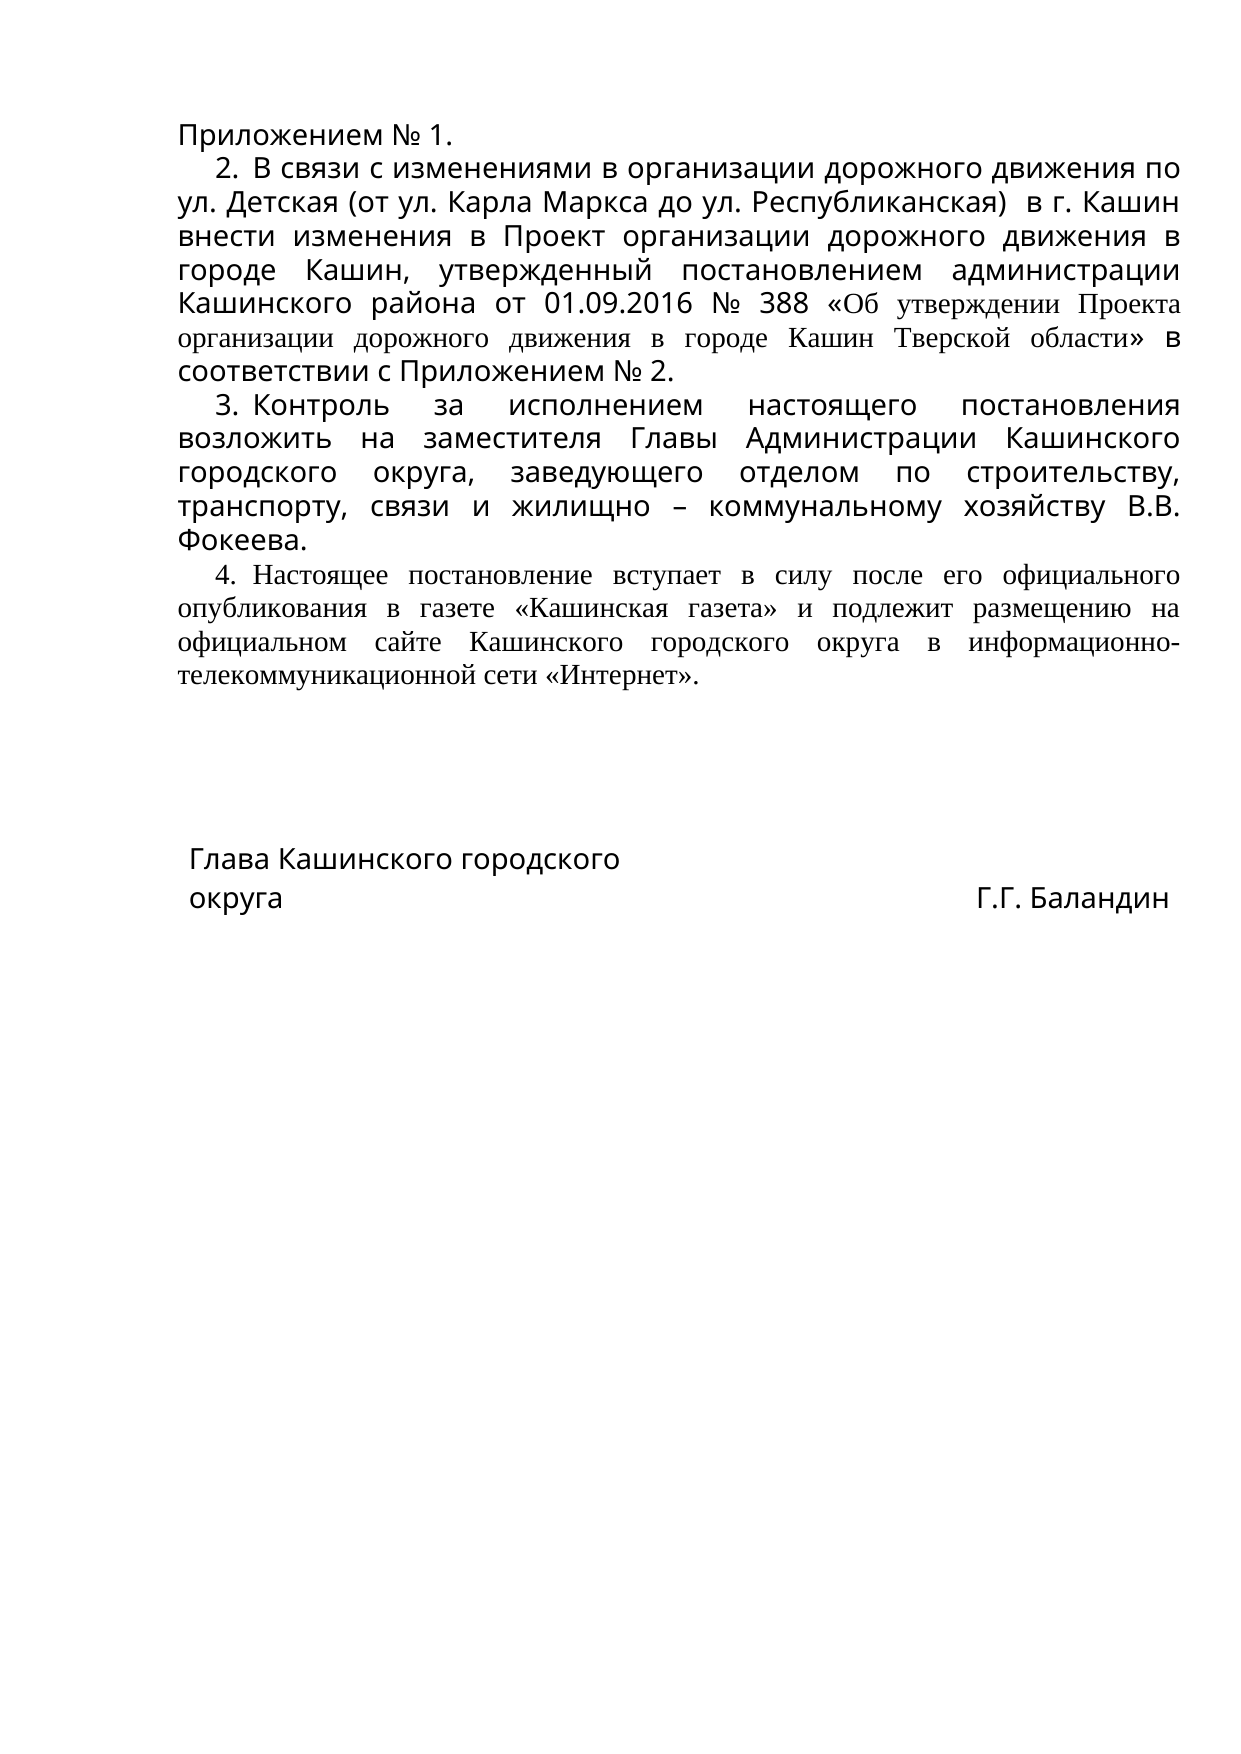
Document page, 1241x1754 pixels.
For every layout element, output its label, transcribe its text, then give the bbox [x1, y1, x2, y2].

list В связи с изменениями в организации дорожного движения по ул. Детская (от ул. Карла Маркса до ул. Республиканская) в г. Кашин внести изменения в Проект организации дорожного движения в городе Кашин, утвержденный постановлением администрации Кашинского района от 01.09.2016 № 388 «Об утверждении Проекта организации дорожного движения в городе Кашин Тверской области» в соответствии с Приложением № 2. [177, 152, 1181, 388]
list Настоящее постановление вступает в силу после его официального опубликования в газете «Кашинская газета» и подлежит размещению на официальном сайте Кашинского городского округа в информационно-телекоммуникационной сети «Интернет». [177, 557, 1181, 691]
table_header Глава Кашинского городского округа [177, 838, 679, 917]
list Контроль за исполнением настоящего постановления возложить на заместителя Главы Администрации Кашинского городского округа, заведующего отделом по строительству, транспорту, связи и жилищно – коммунальному хозяйству В.В. Фокеева. [177, 388, 1181, 557]
table_header Г.Г. Баландин [679, 838, 1181, 917]
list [177, 118, 1181, 152]
